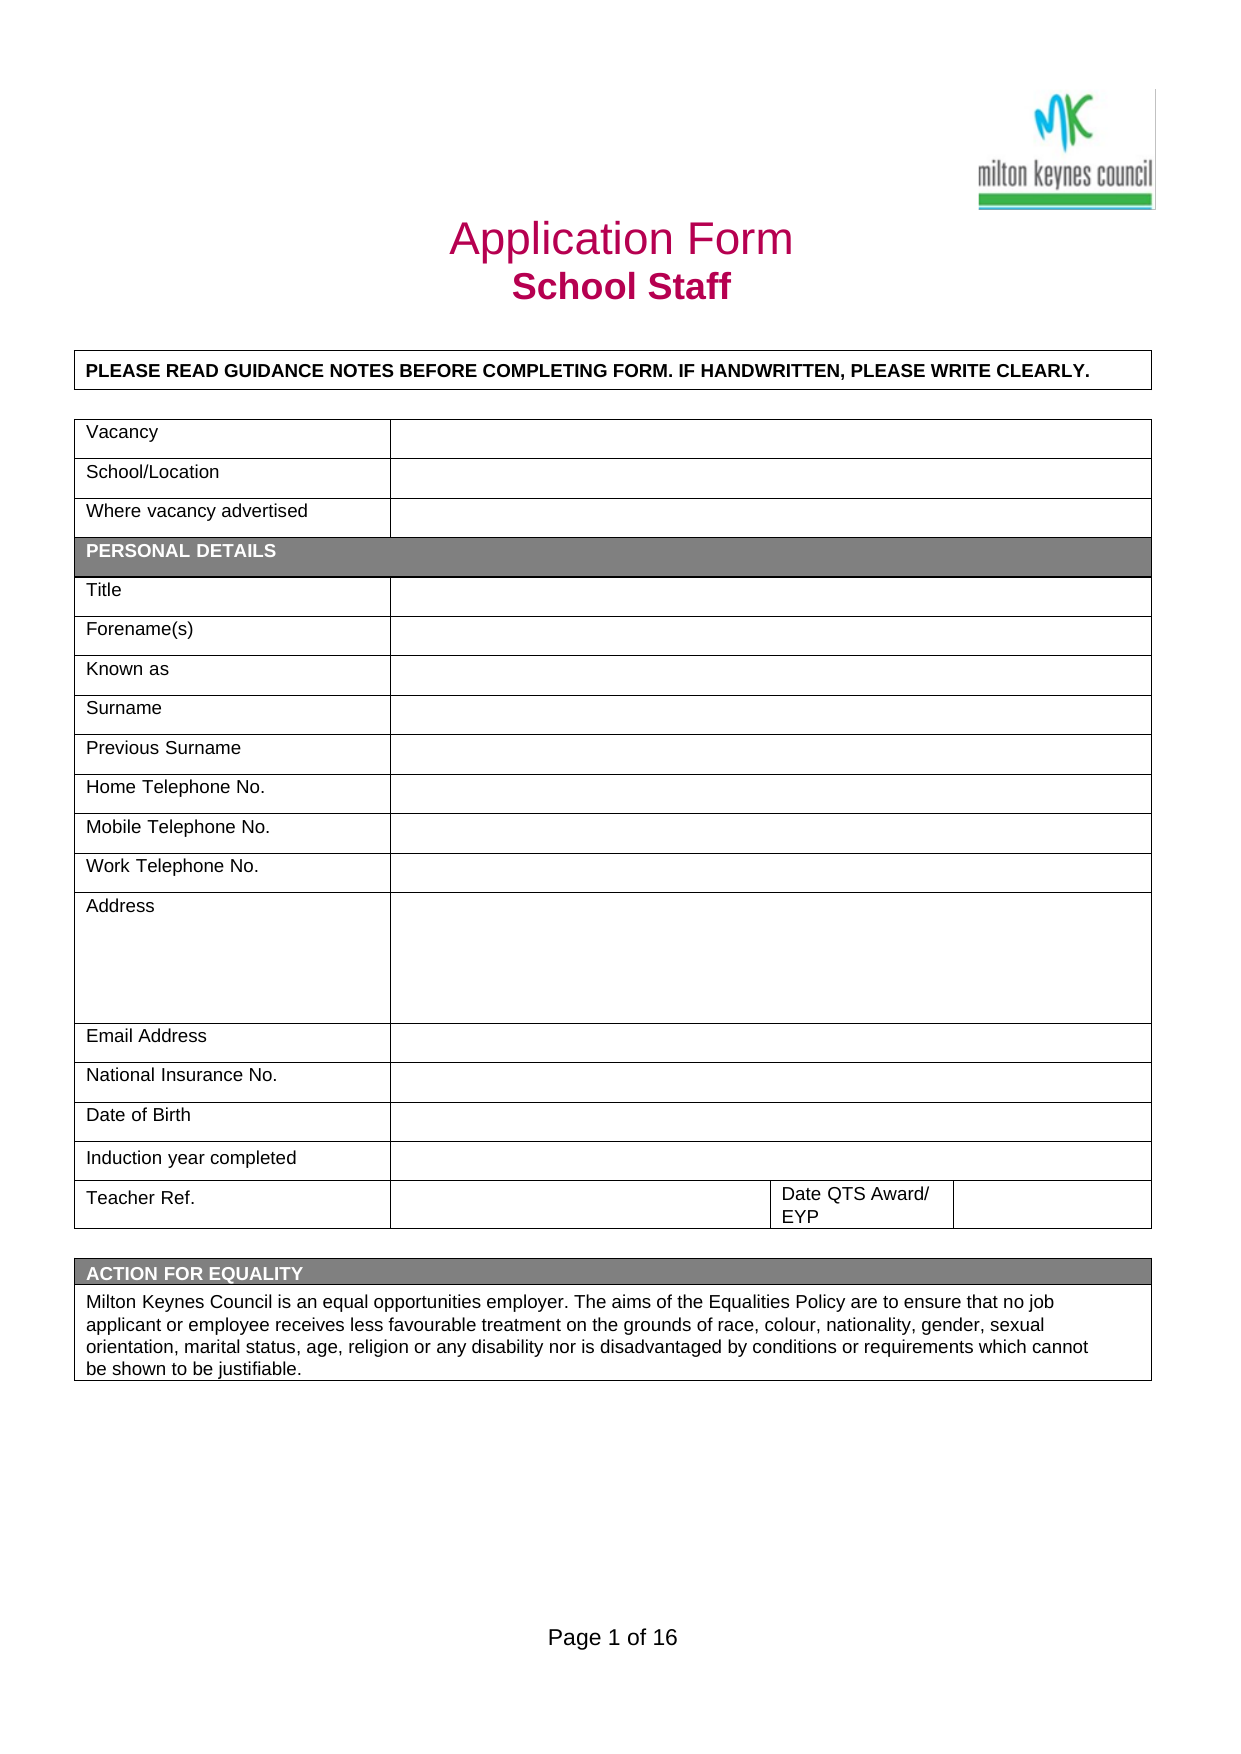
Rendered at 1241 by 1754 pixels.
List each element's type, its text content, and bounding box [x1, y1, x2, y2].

table_cell [391, 499, 1151, 537]
table_cell Surname [75, 696, 390, 734]
text Application Form School Staff [443, 212, 799, 307]
table_cell [391, 656, 1151, 695]
table_header ACTION FOR EQUALITY [75, 1259, 1151, 1284]
table_header [391, 420, 1151, 458]
table_cell Title [75, 578, 390, 616]
table_cell [391, 617, 1151, 655]
text PLEASE READ GUIDANCE NOTES BEFORE COMPLETING FORM. IF HANDWRITTEN, PLEASE WRITE CLEARLY. [85, 359, 1154, 381]
table_cell Forename(s) [75, 617, 390, 655]
table_cell Previous Surname [75, 735, 390, 774]
table_cell Known as [75, 656, 390, 695]
table_cell [391, 1181, 770, 1228]
table_cell Date QTS Award/ EYP [771, 1181, 953, 1228]
table_header Vacancy [75, 420, 390, 458]
table_cell [391, 854, 1151, 892]
table_cell Induction year completed [75, 1142, 390, 1180]
table_cell [391, 735, 1151, 774]
table_cell [391, 696, 1151, 734]
text Page 1 of 16 [548, 1624, 1154, 1651]
table_cell Where vacancy advertised [75, 499, 390, 537]
table_cell [954, 1181, 1151, 1228]
table_cell [391, 578, 1151, 616]
table_cell [391, 814, 1151, 853]
table_cell School/Location [75, 459, 390, 497]
table_cell Date of Birth [75, 1103, 390, 1141]
table_cell National Insurance No. [75, 1063, 390, 1101]
picture [978, 89, 1157, 211]
table_cell PERSONAL DETAILS [75, 538, 1151, 576]
table_cell [391, 459, 1151, 497]
table_cell [391, 1103, 1151, 1141]
table_cell [391, 1063, 1151, 1101]
table_cell [391, 1142, 1151, 1180]
table_cell Work Telephone No. [75, 854, 390, 892]
table_cell Mobile Telephone No. [75, 814, 390, 853]
table_cell [391, 893, 1151, 1022]
table_cell [391, 775, 1151, 813]
table_cell [391, 1024, 1151, 1062]
table_cell Address [75, 893, 390, 1022]
table_cell Email Address [75, 1024, 390, 1062]
table_cell Teacher Ref. [75, 1181, 390, 1228]
table_cell Home Telephone No. [75, 775, 390, 813]
table_cell Milton Keynes Council is an equal opportunities employer. The aims of the Equalities Policy are to ensure that no job applicant or employee receives less favourable treatment on the grounds of race, colour, nationality, gender, sexual orientation, marital status, age, religion or any disability nor is disadvantaged by conditions or requirements which cannot be shown to be justifiable. [75, 1285, 1151, 1380]
